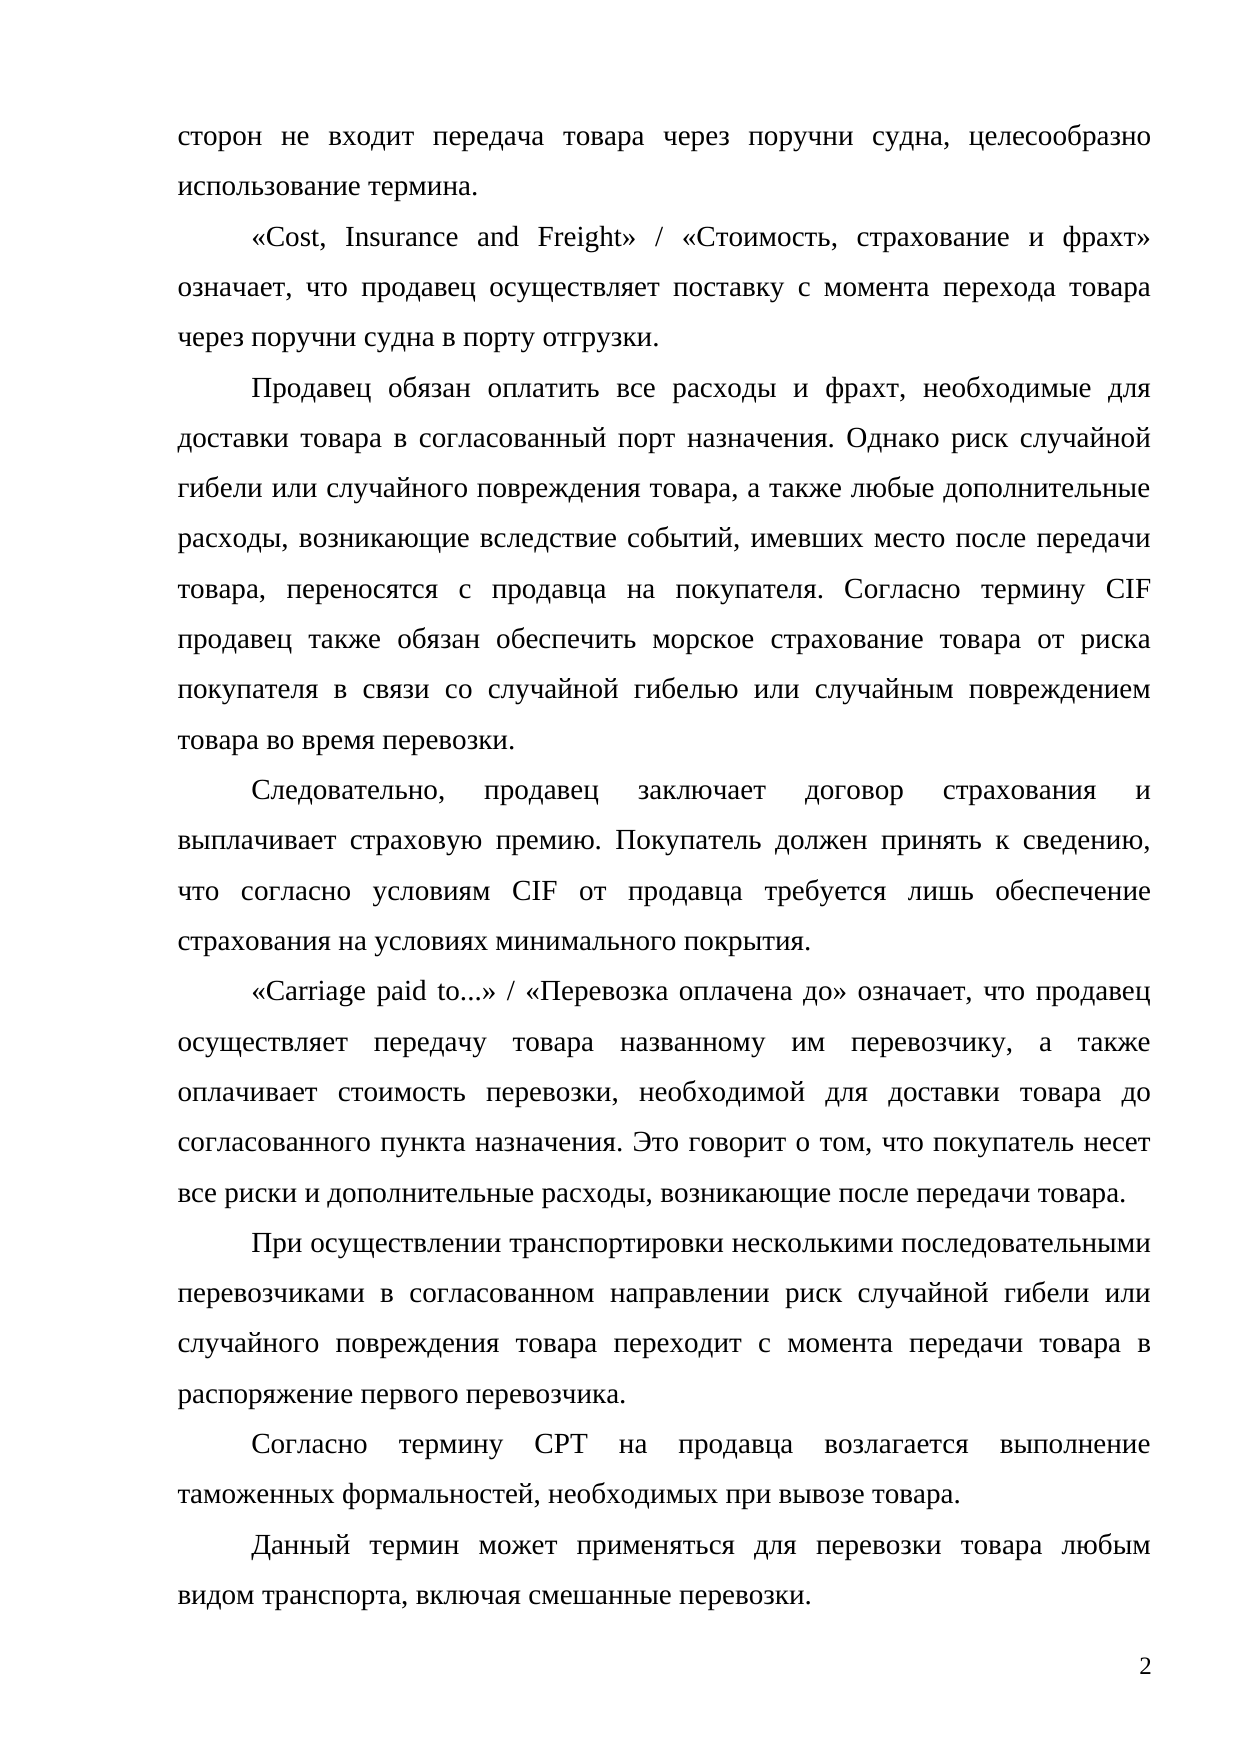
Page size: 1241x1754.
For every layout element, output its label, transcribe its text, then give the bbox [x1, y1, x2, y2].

text «Carriage paid to...» / «Перевозка оплачена до» означает, что продавец осуществляет передачу товара названному им перевозчику, а также оплачивает стоимость перевозки, необходимой для доставки товара до согласованного пункта назначения. Это говорит о том, что покупатель несет все риски и дополнительные расходы, возникающие после передачи товара. [177, 973, 1152, 1208]
text Согласно термину CPT на продавца возлагается выполнение таможенных формальностей, необходимых при вывозе товара. [177, 1426, 1152, 1510]
text При осуществлении транспортировки несколькими последовательными перевозчиками в согласованном направлении риск случайной гибели или случайного повреждения товара переходит с момента передачи товара в распоряжение первого перевозчика. [177, 1225, 1152, 1409]
text Продавец обязан оплатить все расходы и фрахт, необходимые для доставки товара в согласованный порт назначения. Однако риск случайной гибели или случайного повреждения товара, а также любые дополнительные расходы, возникающие вследствие событий, имевших место после передачи товара, переносятся с продавца на покупателя. Согласно термину CIF продавец также обязан обеспечить морское страхование товара от риска покупателя в связи со случайной гибелью или случайным повреждением товара во время перевозки. [177, 370, 1152, 755]
text Данный термин может применяться для перевозки товара любым видом транспорта, включая смешанные перевозки. [177, 1527, 1152, 1611]
text Следовательно, продавец заключает договор страхования и выплачивает страховую премию. Покупатель должен принять к сведению, что согласно условиям CIF от продавца требуется лишь обеспечение страхования на условиях минимального покрытия. [177, 772, 1152, 957]
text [177, 118, 1152, 202]
text «Cost, Insurance and Freight» / «Стоимость, страхование и фрахт» означает, что продавец осуществляет поставку с момента перехода товара через поручни судна в порту отгрузки. [177, 219, 1152, 353]
